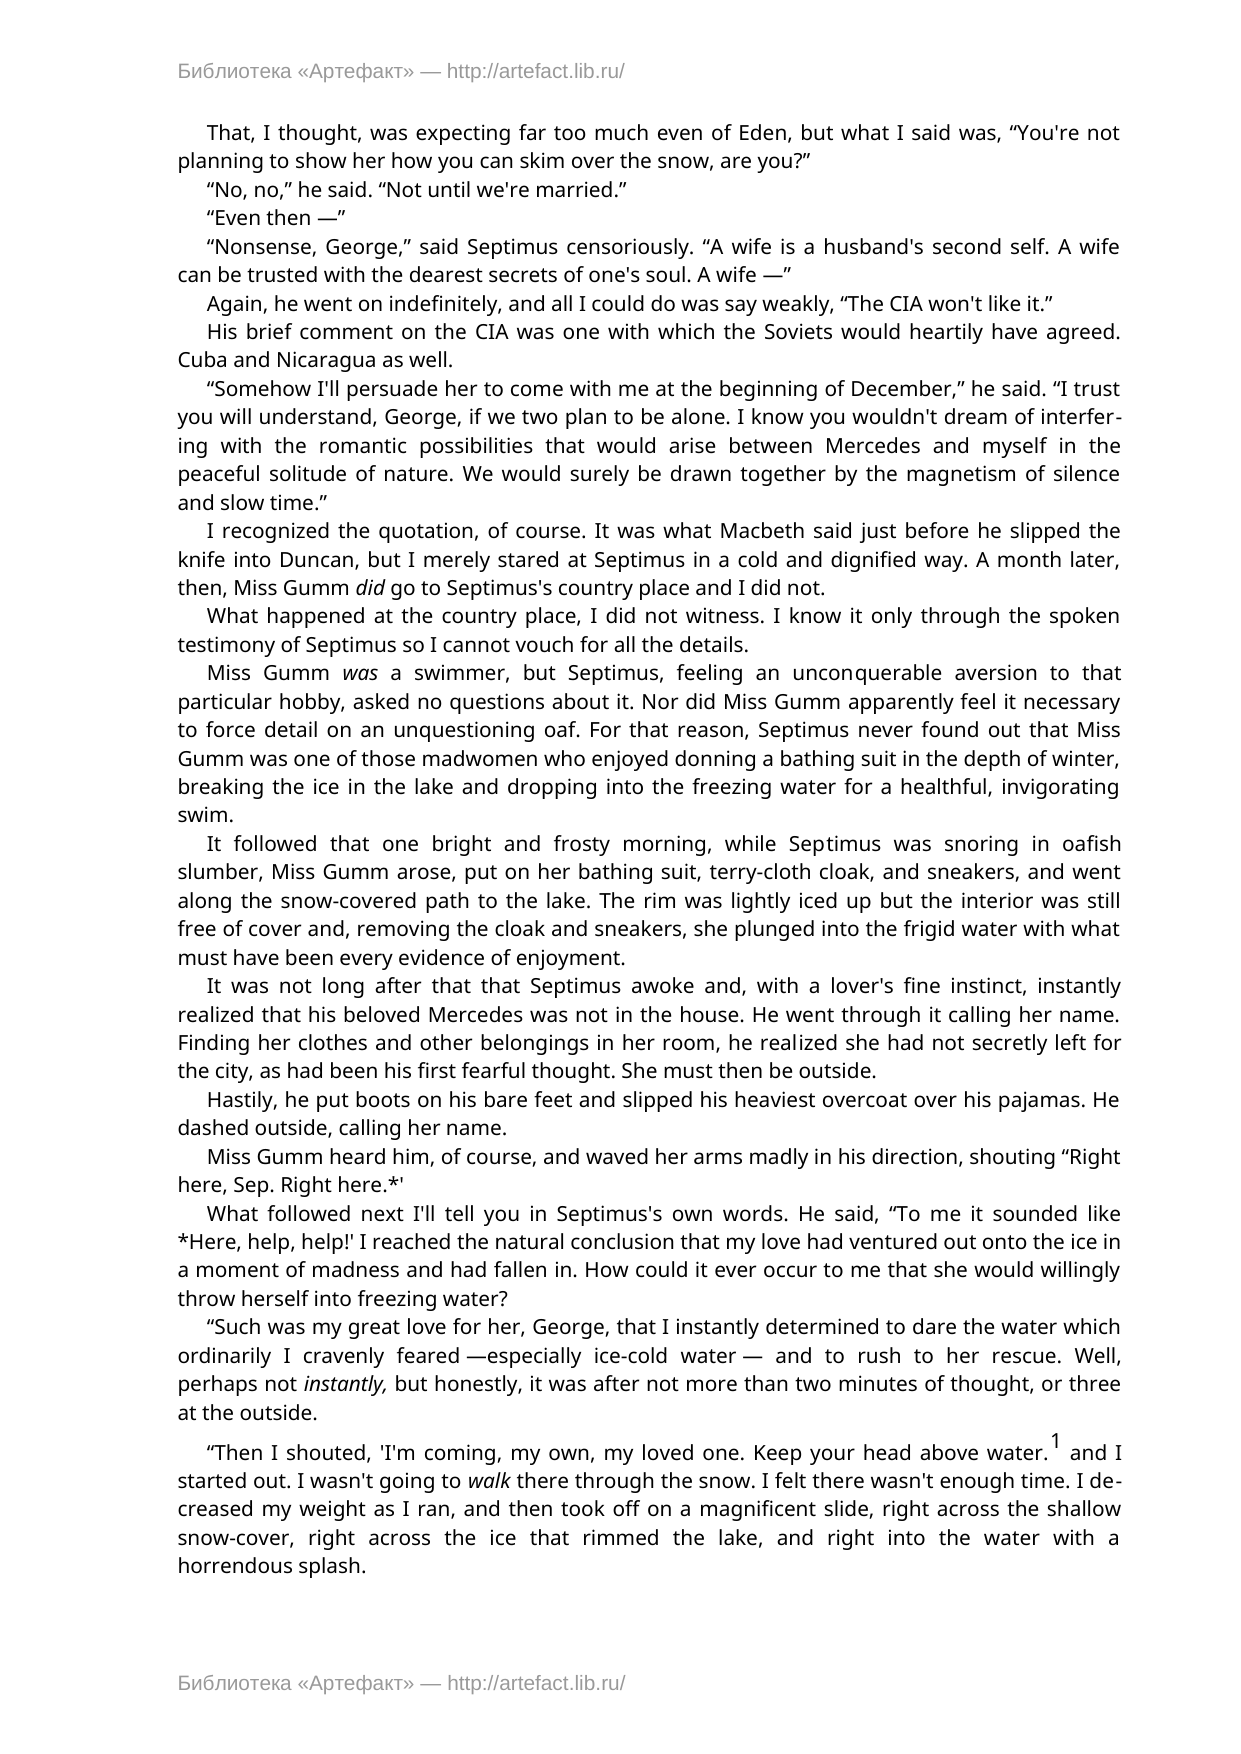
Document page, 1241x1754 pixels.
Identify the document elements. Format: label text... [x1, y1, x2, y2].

text “No, no,” he said. “Not until we're married.” [177, 175, 1122, 203]
text It was not long after that that Septimus awoke and, with a lover's fine instinct, instantly realized that his beloved Mercedes was not in the house. He went through it calling her name. Finding her clothes and other belongings in her room, he realized she had not secretly left for the city, as had been his first fearful thought. She must then be outside. [177, 971, 1122, 1085]
text “Such was my great love for her, George, that I instantly determined to dare the water which ordinarily I cravenly feared —especially ice-cold water — and to rush to her rescue. Well, perhaps not instantly, but honestly, it was after not more than two minutes of thought, or three at the outside. [177, 1312, 1122, 1426]
text It followed that one bright and frosty morning, while Septimus was snoring in oafish slumber, Miss Gumm arose, put on her bathing suit, terry-cloth cloak, and sneakers, and went along the snow-covered path to the lake. The rim was lightly iced up but the interior was still free of cover and, removing the cloak and sneakers, she plunged into the frigid water with what must have been every evidence of enjoyment. [177, 829, 1122, 971]
text “Somehow I'll persuade her to come with me at the beginning of December,” he said. “I trust you will understand, George, if we two plan to be alone. I know you wouldn't dream of interfering with the romantic possibilities that would arise between Mercedes and myself in the peaceful solitude of nature. We would surely be drawn together by the magnetism of silence and slow time.” [177, 374, 1122, 516]
text What followed next I'll tell you in Septimus's own words. He said, “To me it sounded like *Here, help, help!' I reached the natural conclusion that my love had ventured out onto the ice in a moment of madness and had fallen in. How could it ever occur to me that she would willingly throw herself into freezing water? [177, 1199, 1122, 1312]
text “Even then —” [177, 203, 1122, 232]
text Miss Gumm was a swimmer, but Septimus, feeling an unconquerable aversion to that particular hobby, asked no questions about it. Nor did Miss Gumm apparently feel it necessary to force detail on an unquestioning oaf. For that reason, Septimus never found out that Miss Gumm was one of those madwomen who enjoyed donning a bathing suit in the depth of winter, breaking the ice in the lake and dropping into the freezing water for a healthful, invigorating swim. [177, 658, 1122, 829]
text Again, he went on indefinitely, and all I could do was say weakly, “The CIA won't like it.” [177, 289, 1122, 317]
text What happened at the country place, I did not witness. I know it only through the spoken testimony of Septimus so I cannot vouch for all the details. [177, 602, 1122, 658]
text His brief comment on the CIA was one with which the Soviets would heartily have agreed. Cuba and Nicaragua as well. [177, 317, 1122, 374]
text Miss Gumm heard him, of course, and waved her arms madly in his direction, shouting “Right here, Sep. Right here.*' [177, 1142, 1122, 1199]
text I recognized the quotation, of course. It was what Macbeth said just before he slipped the knife into Duncan, but I merely stared at Septimus in a cold and dignified way. A month later, then, Miss Gumm did go to Septimus's country place and I did not. [177, 516, 1122, 602]
text Hastily, he put boots on his bare feet and slipped his heaviest overcoat over his pajamas. He dashed outside, calling her name. [177, 1085, 1122, 1142]
text That, I thought, was expecting far too much even of Eden, but what I said was, “You're not planning to show her how you can skim over the snow, are you?” [177, 118, 1122, 175]
text “Nonsense, George,” said Septimus censoriously. “A wife is a husband's second self. A wife can be trusted with the dearest secrets of one's soul. A wife —” [177, 232, 1122, 289]
text “Then I shouted, 'I'm coming, my own, my loved one. Keep your head above water.1 and I started out. I wasn't going to walk there through the snow. I felt there wasn't enough time. I decreased my weight as I ran, and then took off on a magnificent slide, right across the shallow snow-cover, right across the ice that rimmed the lake, and right into the water with a horrendous splash. [177, 1426, 1122, 1580]
